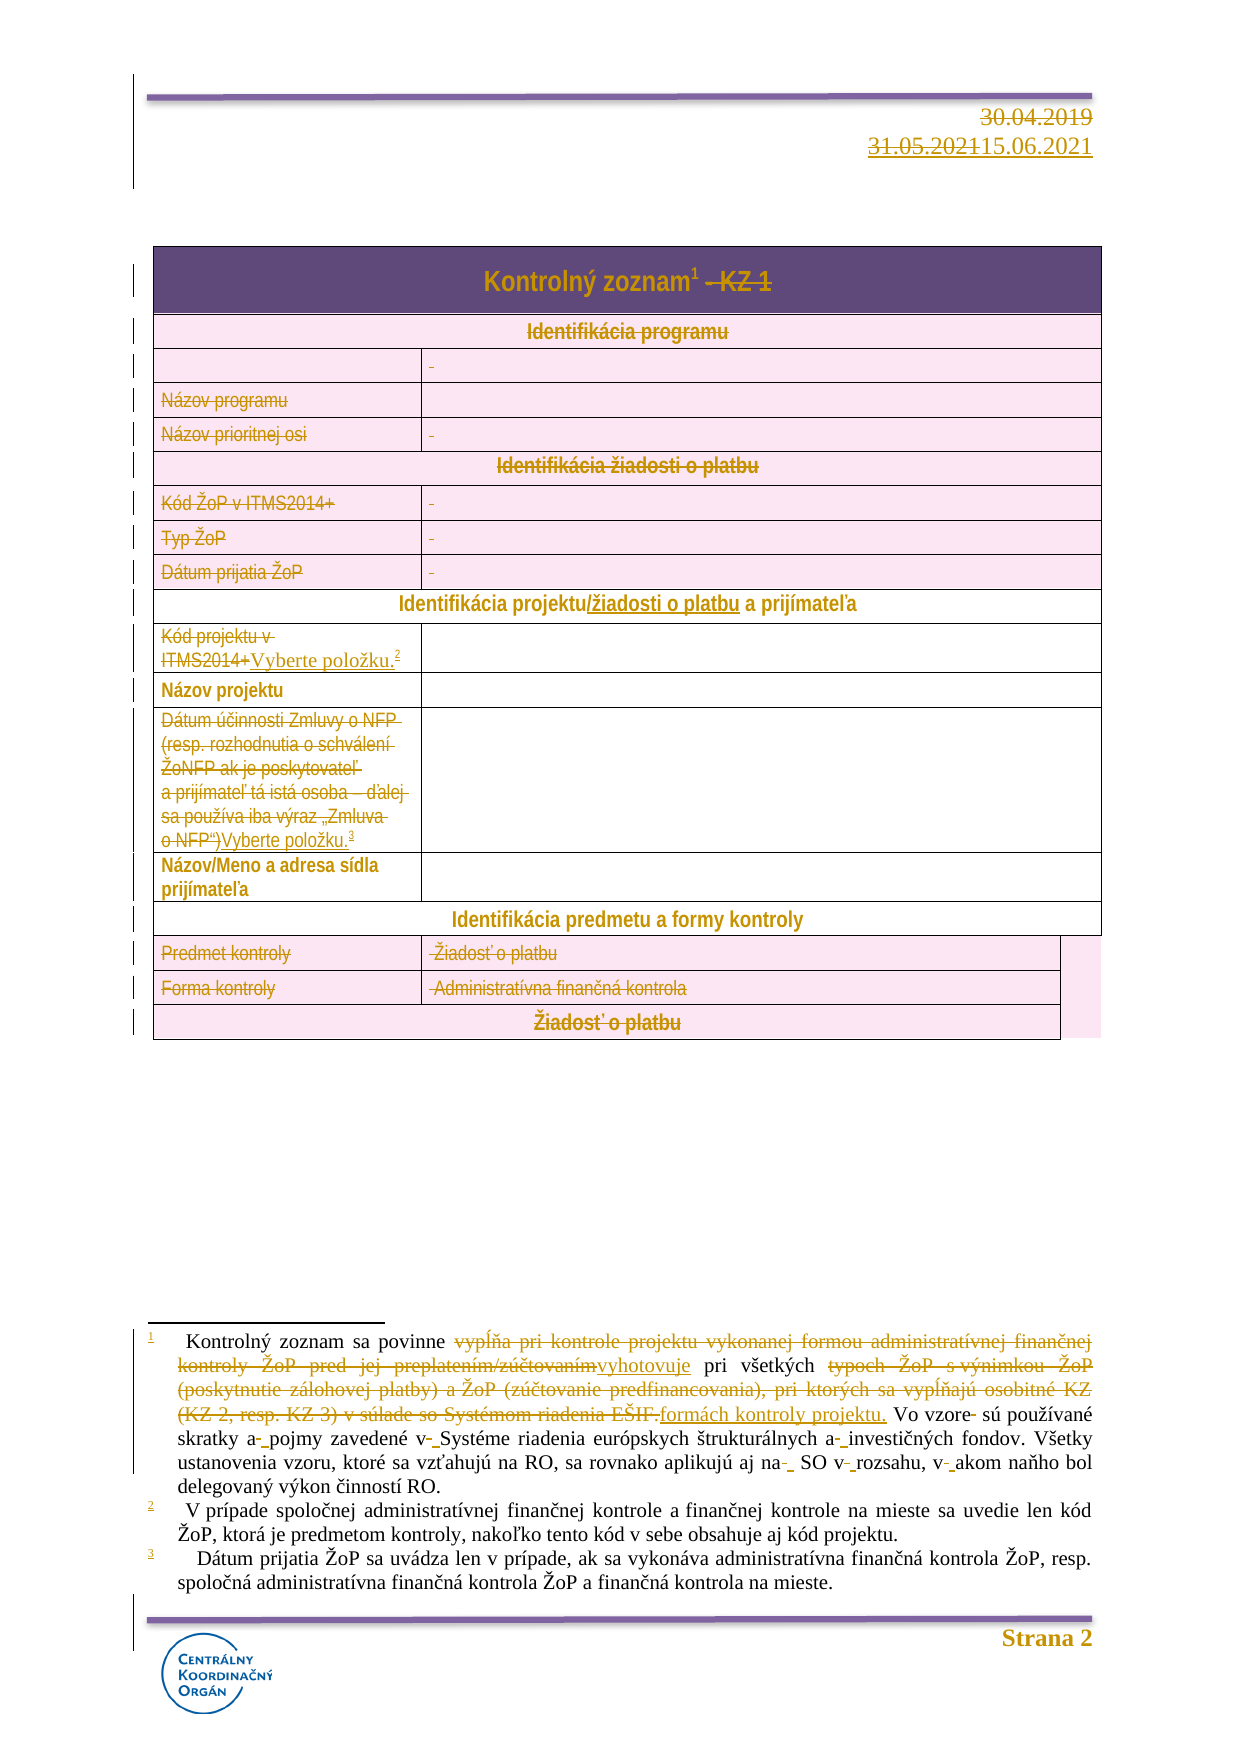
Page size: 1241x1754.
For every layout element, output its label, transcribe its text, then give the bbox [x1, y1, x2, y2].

table_cell Identifikácia projektu a prijímateľa [154, 590, 1101, 623]
picture [159, 1631, 272, 1713]
table_cell [154, 624, 421, 672]
table_cell Identifikácia predmetu a formy kontroly [154, 902, 1101, 935]
table_header Kontrolný zoznam [154, 247, 1101, 313]
table_cell [154, 708, 421, 852]
table_cell Názov/Meno a adresa sídla prijímateľa [154, 853, 421, 901]
table_cell [422, 853, 1101, 901]
table_cell Názov projektu [154, 673, 421, 707]
table_cell [422, 624, 1101, 672]
table_cell [422, 708, 1101, 852]
table_cell [422, 673, 1101, 707]
